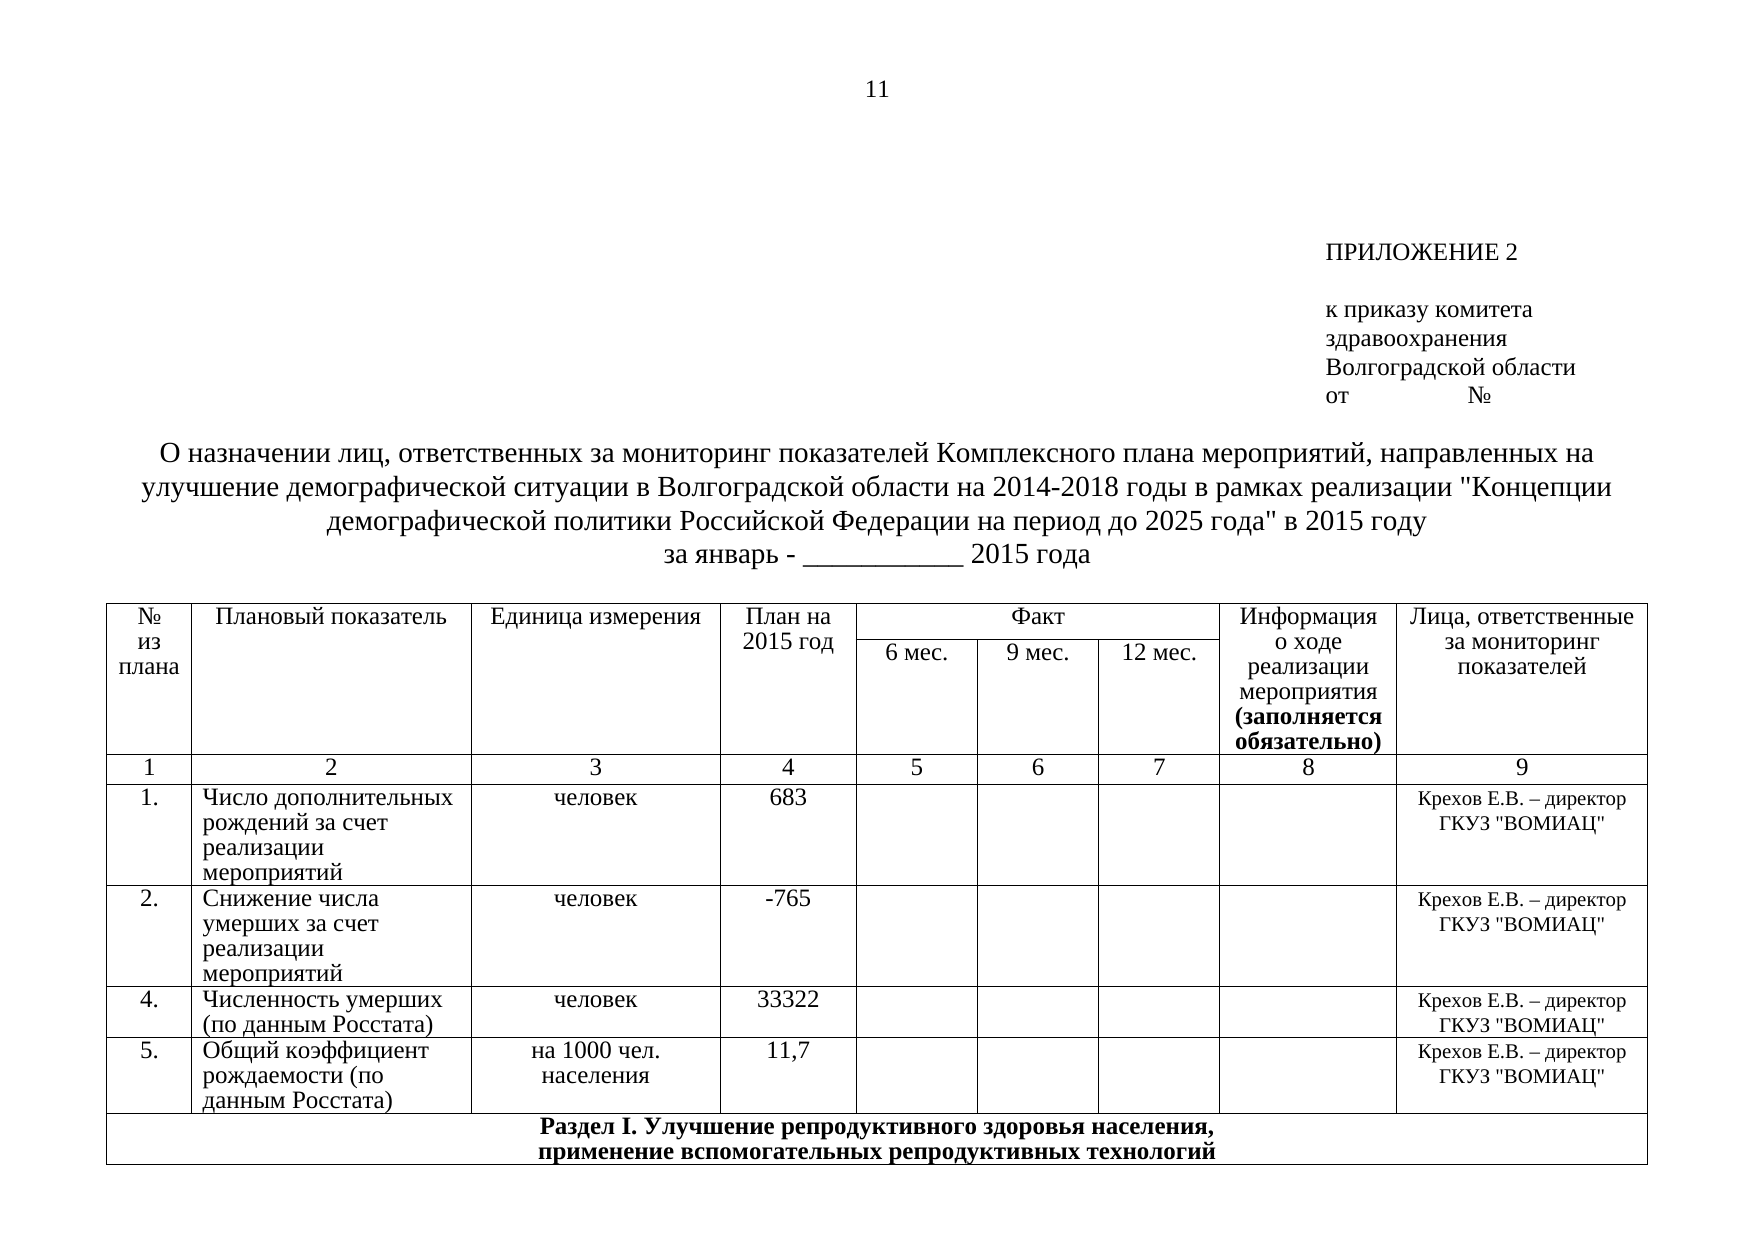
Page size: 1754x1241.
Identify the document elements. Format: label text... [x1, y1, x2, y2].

table_cell [857, 785, 977, 885]
table_header № из плана [107, 604, 191, 754]
text за январь - ___________ 2015 года [118, 536, 1636, 570]
table_cell [1099, 886, 1219, 986]
table_header Информация о ходе реализации мероприятия (заполняется обязательно) [1220, 604, 1396, 754]
table_cell 9 [1397, 755, 1647, 784]
text О назначении лиц, ответственных за мониторинг показателей Комплексного плана мероприятий, направленных на улучшение демографической ситуации в Волгоградской области на 2014-2018 годы в рамках реализации "Концепции демографической политики Российской Федерации на период до 2025 года" в 2015 году [118, 436, 1636, 536]
table_cell на 1000 чел. населения [472, 1038, 720, 1113]
table_cell человек [472, 785, 720, 885]
table_header Факт [857, 604, 1219, 639]
table_cell 11,7 [721, 1038, 856, 1113]
table_cell [1099, 1038, 1219, 1113]
table_cell [1220, 1038, 1396, 1113]
table_cell 3 [472, 755, 720, 784]
table_cell 4. [107, 987, 191, 1037]
table_cell [1220, 987, 1396, 1037]
table_cell [1099, 987, 1219, 1037]
table_cell 6 мес. [857, 640, 977, 754]
table_cell 8 [1220, 755, 1396, 784]
table_cell [857, 886, 977, 986]
table_cell [857, 1038, 977, 1113]
table_cell Число дополнительных рождений за счет реализации мероприятий [192, 785, 471, 885]
table_cell Крехов Е.В. – директор ГКУЗ "ВОМИАЦ" [1397, 987, 1647, 1037]
table_cell 33322 [721, 987, 856, 1037]
table_cell человек [472, 886, 720, 986]
table_cell 2 [192, 755, 471, 784]
table_cell Крехов Е.В. – директор ГКУЗ "ВОМИАЦ" [1397, 1038, 1647, 1113]
table_cell -765 [721, 886, 856, 986]
table_header Лица, ответственные за мониторинг показателей [1397, 604, 1647, 754]
table_cell [978, 886, 1098, 986]
table_cell [857, 987, 977, 1037]
table_header ПРИЛОЖЕНИЕ 2 к приказу комитета здравоохранения Волгоградской области от № [1314, 237, 1647, 409]
table_cell Численность умерших (по данным Росстата) [192, 987, 471, 1037]
table_cell 1. [107, 785, 191, 885]
table_cell 5. [107, 1038, 191, 1113]
table_cell человек [472, 987, 720, 1037]
table_cell 4 [721, 755, 856, 784]
table_header План на 2015 год [721, 604, 856, 754]
table_cell [978, 987, 1098, 1037]
table_cell 6 [978, 755, 1098, 784]
table_cell 12 мес. [1099, 640, 1219, 754]
table_header Единица измерения [472, 604, 720, 754]
table_cell 7 [1099, 755, 1219, 784]
table_cell 2. [107, 886, 191, 986]
table_cell Крехов Е.В. – директор ГКУЗ "ВОМИАЦ" [1397, 886, 1647, 986]
table_cell Крехов Е.В. – директор ГКУЗ "ВОМИАЦ" [1397, 785, 1647, 885]
table_cell [1220, 785, 1396, 885]
table_cell [1220, 886, 1396, 986]
table_cell [978, 1038, 1098, 1113]
table_header Плановый показатель [192, 604, 471, 754]
table_cell Общий коэффициент рождаемости (по данным Росстата) [192, 1038, 471, 1113]
table_cell 1 [107, 755, 191, 784]
table_cell 5 [857, 755, 977, 784]
table_cell 9 мес. [978, 640, 1098, 754]
table_cell [978, 785, 1098, 885]
table_cell Снижение числа умерших за счет реализации мероприятий [192, 886, 471, 986]
table_cell 683 [721, 785, 856, 885]
table_cell Раздел I. Улучшение репродуктивного здоровья населения, применение вспомогательных репродуктивных технологий [107, 1114, 1647, 1164]
table_cell [1099, 785, 1219, 885]
